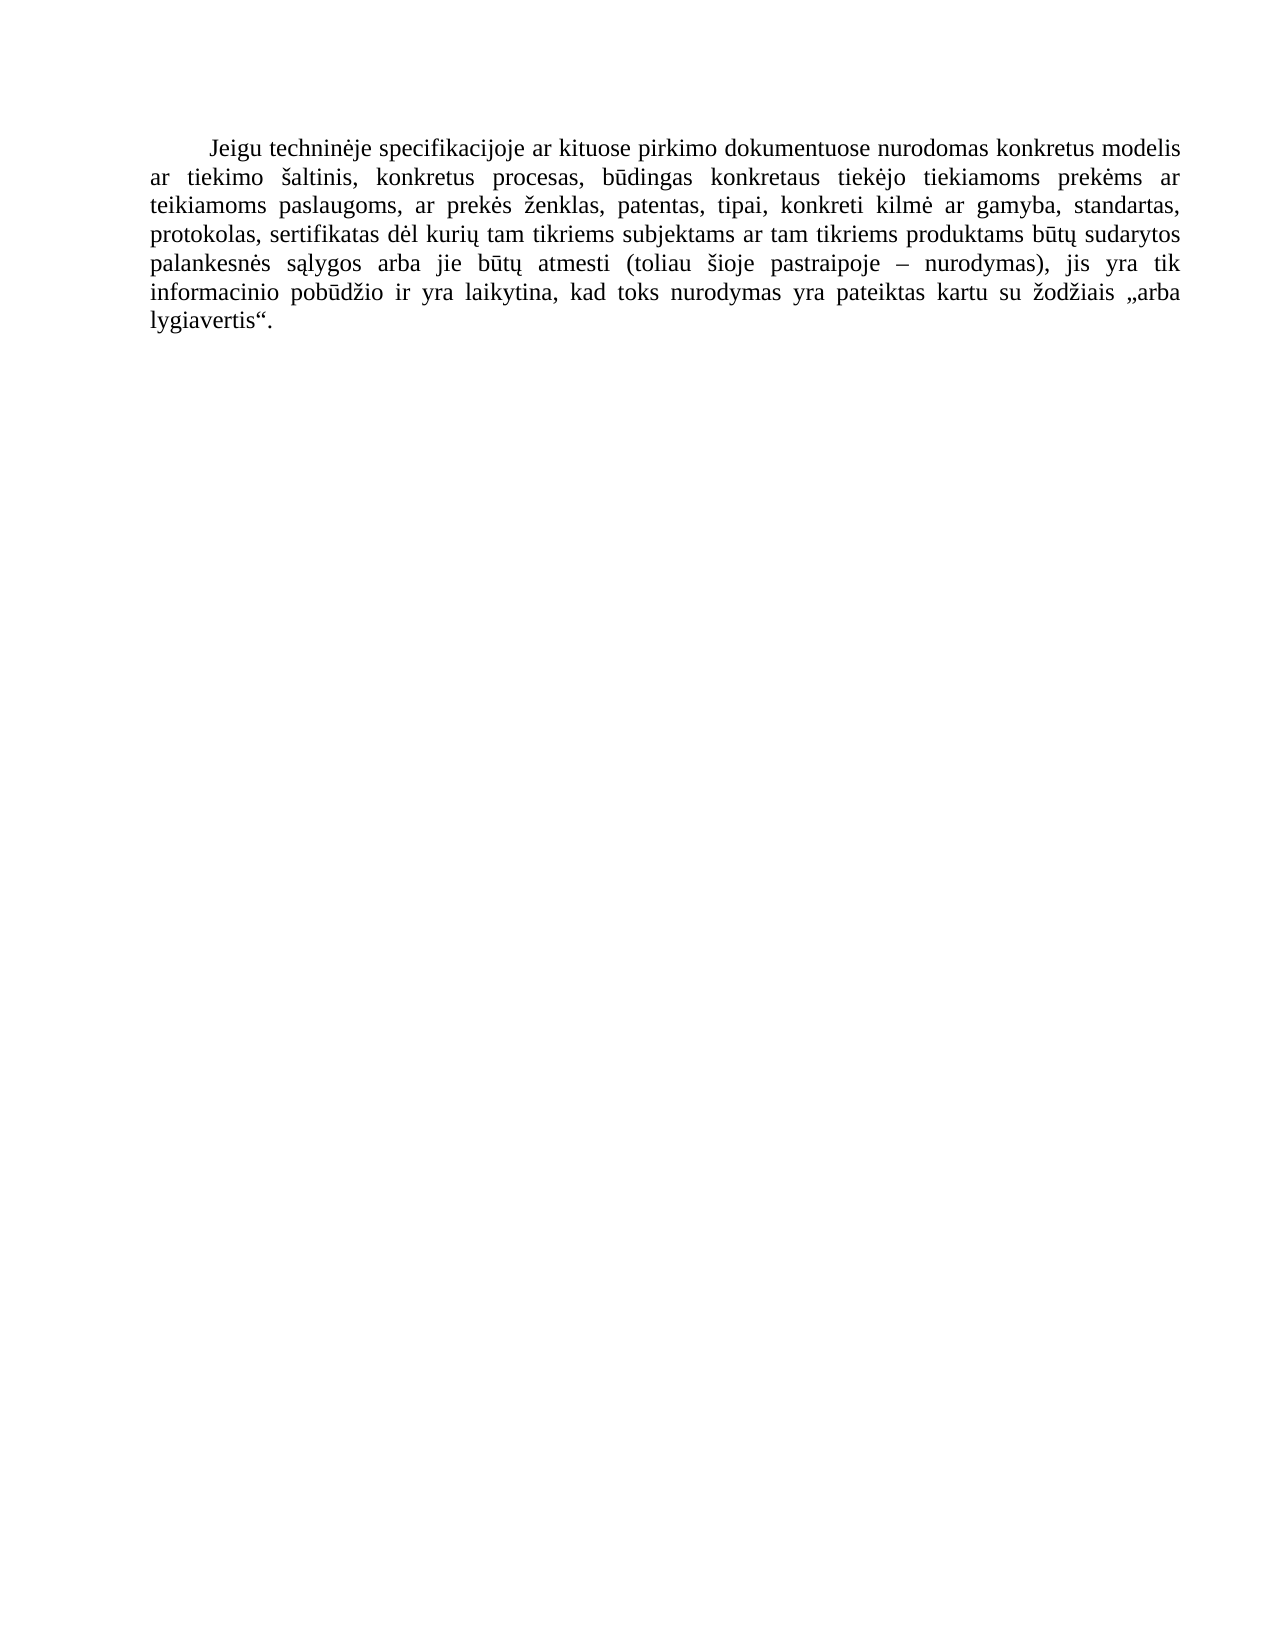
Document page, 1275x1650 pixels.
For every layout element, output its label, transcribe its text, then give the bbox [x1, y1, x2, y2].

text Jeigu techninėje specifikacijoje ar kituose pirkimo dokumentuose nurodomas konkretus modelis ar tiekimo šaltinis, konkretus procesas, būdingas konkretaus tiekėjo tiekiamoms prekėms ar teikiamoms paslaugoms, ar prekės ženklas, patentas, tipai, konkreti kilmė ar gamyba, standartas, protokolas, sertifikatas dėl kurių tam tikriems subjektams ar tam tikriems produktams būtų sudarytos palankesnės sąlygos arba jie būtų atmesti (toliau šioje pastraipoje – nurodymas), jis yra tik informacinio pobūdžio ir yra laikytina, kad toks nurodymas yra pateiktas kartu su žodžiais „arba lygiavertis“. [150, 133, 1181, 334]
